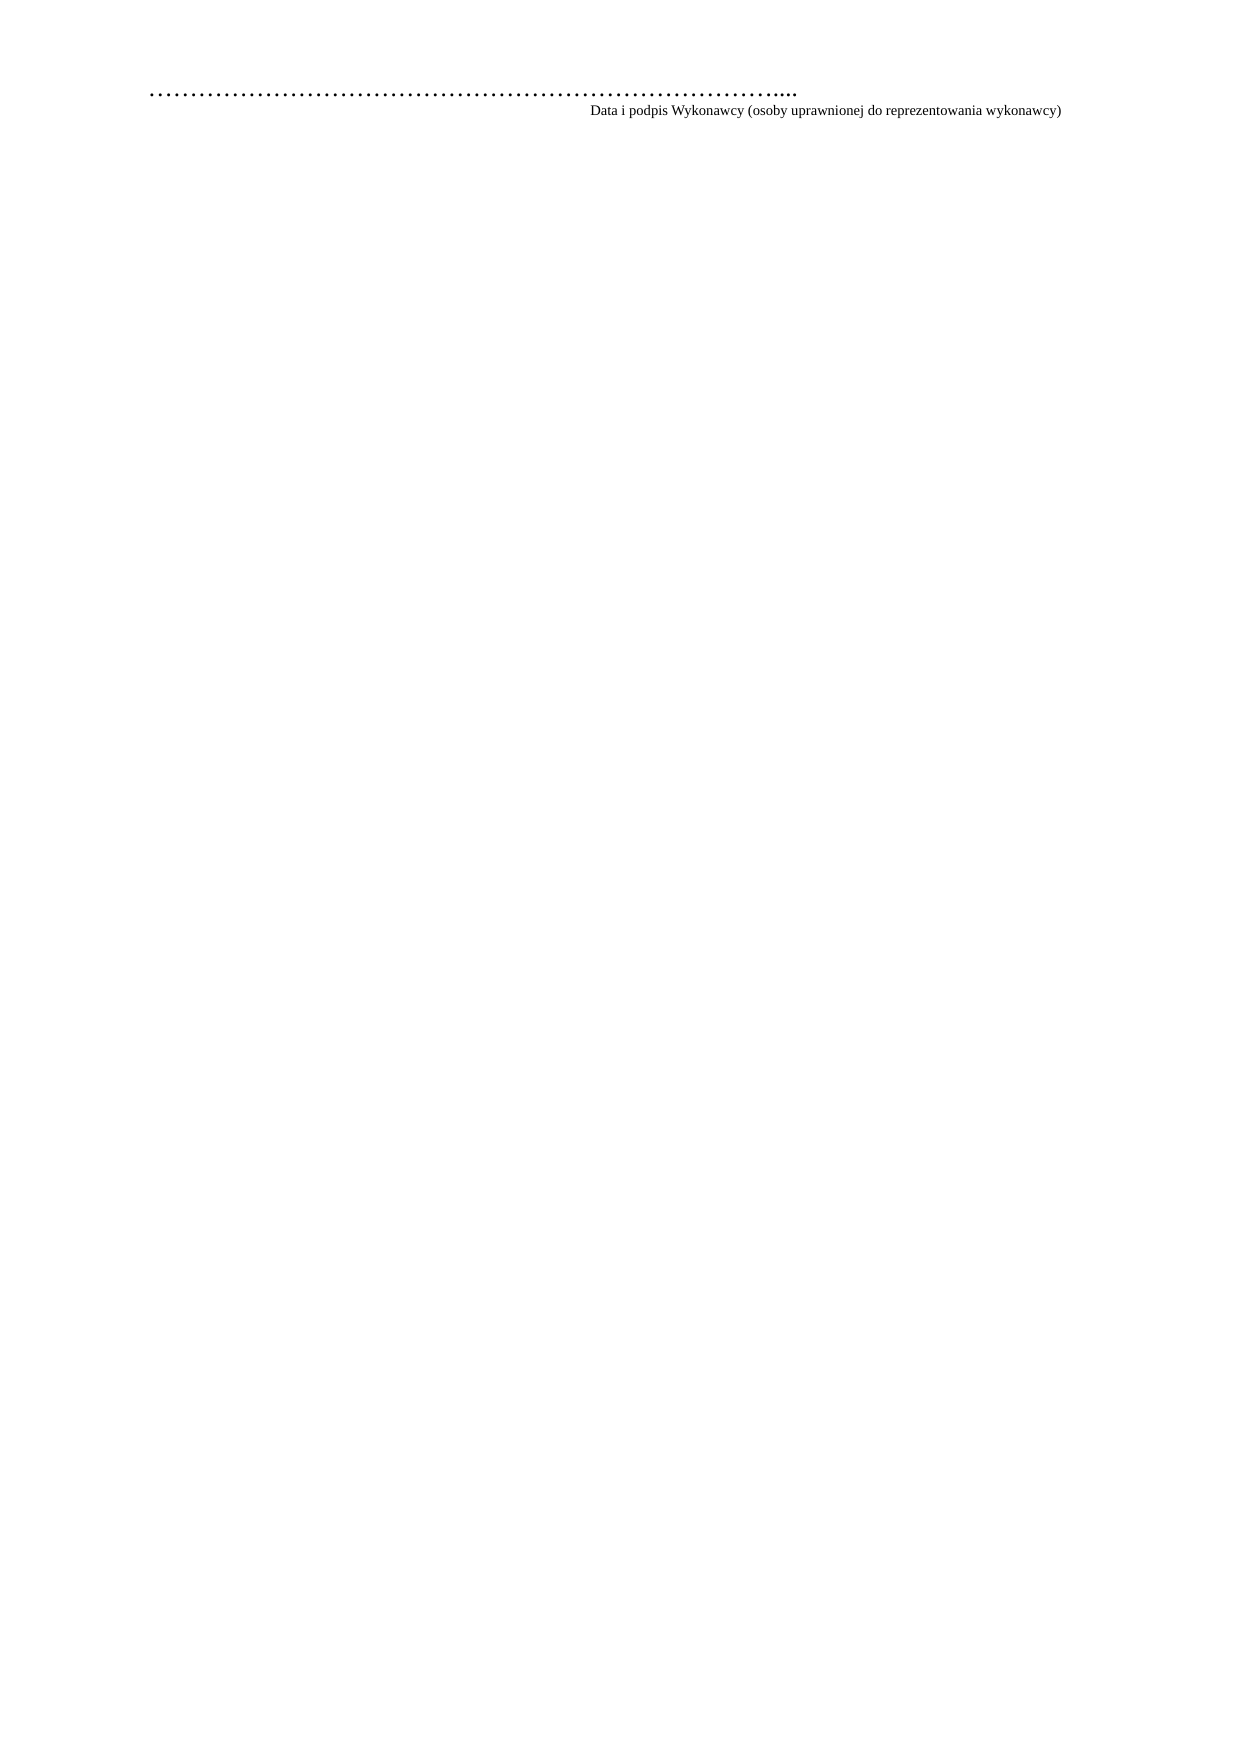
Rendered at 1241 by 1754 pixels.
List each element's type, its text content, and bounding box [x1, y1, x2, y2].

text Data i podpis Wykonawcy (osoby uprawnionej do reprezentowania wykonawcy) [148, 102, 1093, 119]
text ………………………………………………………………….... [148, 44, 1093, 102]
